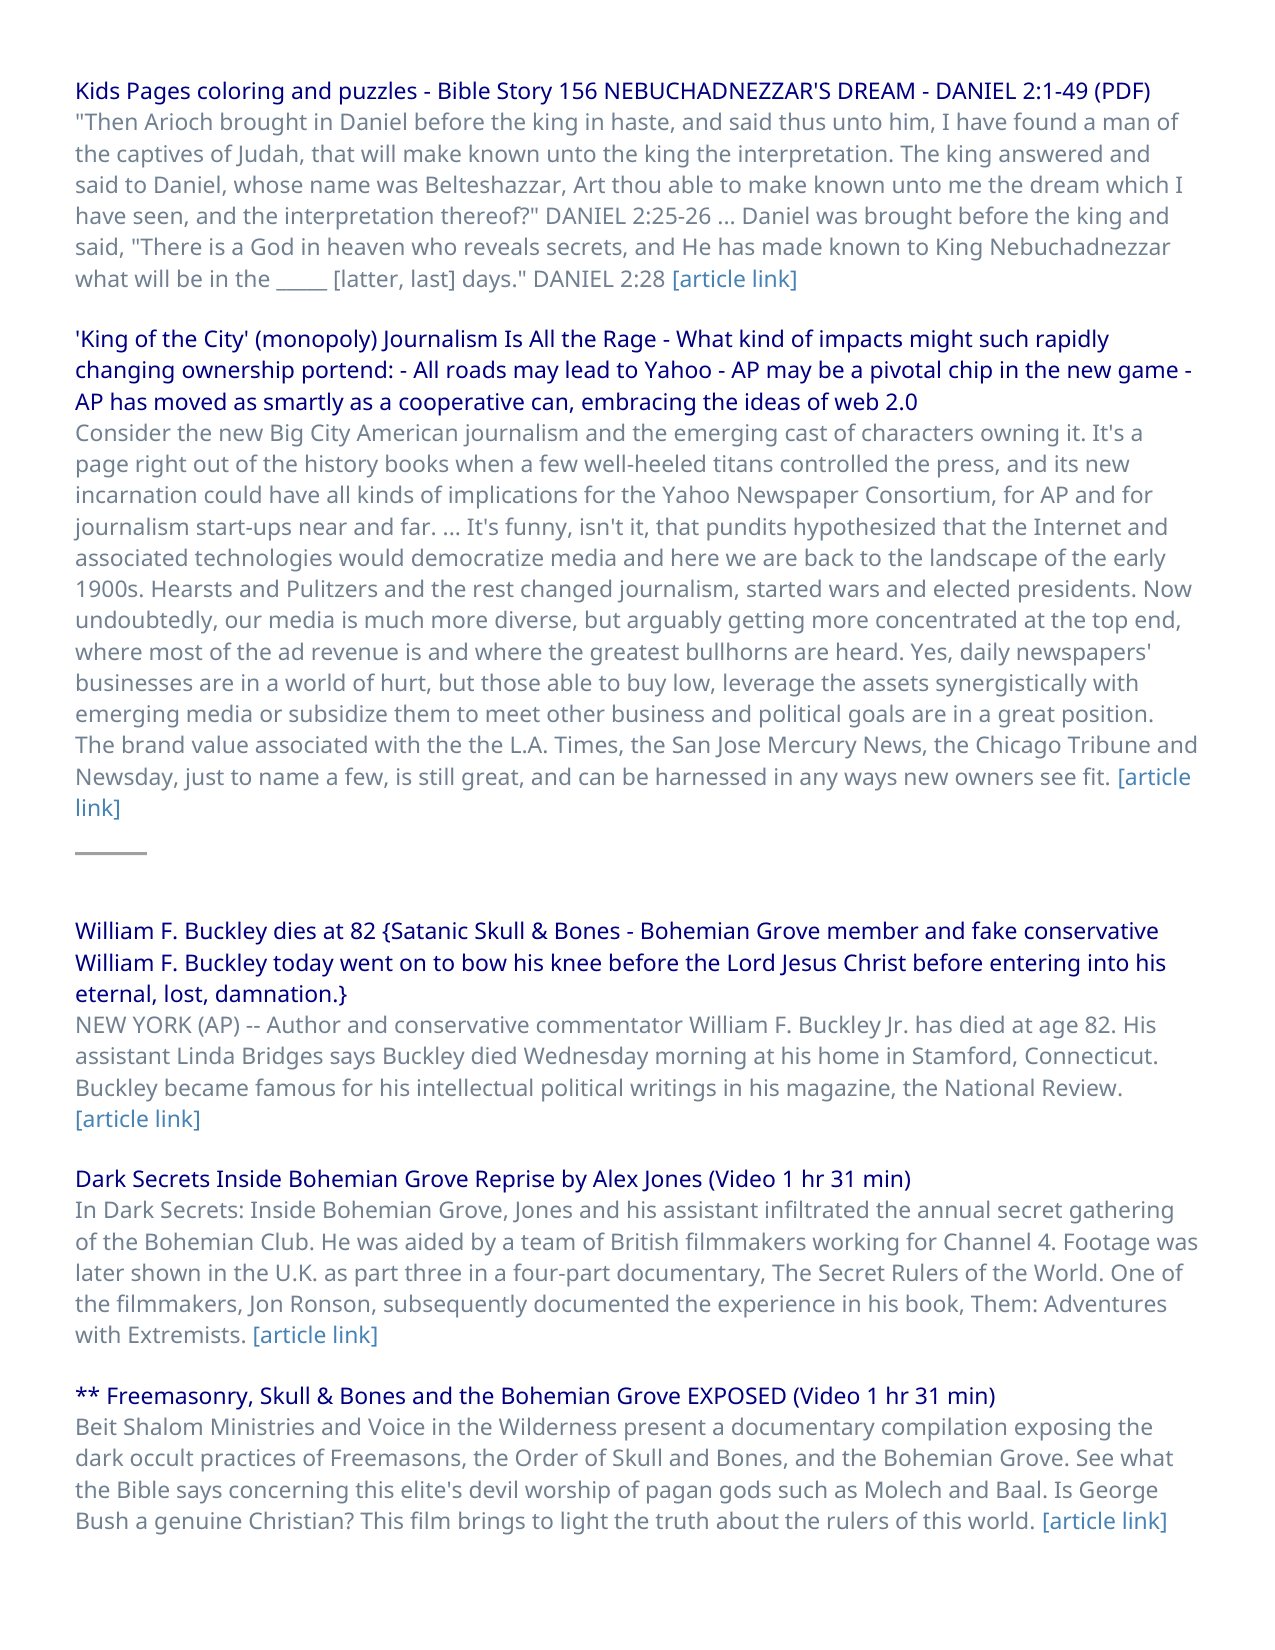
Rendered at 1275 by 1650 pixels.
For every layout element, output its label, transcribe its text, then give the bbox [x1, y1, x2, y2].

text Dark Secrets Inside Bohemian Grove Reprise by Alex Jones (Video 1 hr 31 min) In Dark Secrets: Inside Bohemian Grove, Jones and his assistant infiltrated the annual secret gathering of the Bohemian Club. He was aided by a team of British filmmakers working for Channel 4. Footage was later shown in the U.K. as part three in a four-part documentary, The Secret Rulers of the World. One of the filmmakers, Jon Ronson, subsequently documented the experience in his book, Them: Adventures with Extremists. [article link] [75, 1163, 1200, 1351]
text Kids Pages coloring and puzzles - Bible Story 156 NEBUCHADNEZZAR'S DREAM - DANIEL 2:1-49 (PDF) "Then Arioch brought in Daniel before the king in haste, and said thus unto him, I have found a man of the captives of Judah, that will make known unto the king the interpretation. The king answered and said to Daniel, whose name was Belteshazzar, Art thou able to make known unto me the dream which I have seen, and the interpretation thereof?" DANIEL 2:25-26 ... Daniel was brought before the king and said, "There is a God in heaven who reveals secrets, and He has made known to King Nebuchadnezzar what will be in the _____ [latter, last] days." DANIEL 2:28 [article link] [75, 75, 1200, 294]
text ** Freemasonry, Skull & Bones and the Bohemian Grove EXPOSED (Video 1 hr 31 min) Beit Shalom Ministries and Voice in the Wilderness present a documentary compilation exposing the dark occult practices of Freemasons, the Order of Skull and Bones, and the Bohemian Grove. See what the Bible says concerning this elite's devil worship of pagan gods such as Molech and Baal. Is George Bush a genuine Christian? This film brings to light the truth about the rulers of this world. [article link] [75, 1380, 1200, 1536]
text 'King of the City' (monopoly) Journalism Is All the Rage - What kind of impacts might such rapidly changing ownership portend: - All roads may lead to Yahoo - AP may be a pivotal chip in the new game - AP has moved as smartly as a cooperative can, embracing the ideas of web 2.0 Consider the new Big City American journalism and the emerging cast of characters owning it. It's a page right out of the history books when a few well-heeled titans controlled the press, and its new incarnation could have all kinds of implications for the Yahoo Newspaper Consortium, for AP and for journalism start-ups near and far. ... It's funny, isn't it, that pundits hypothesized that the Internet and associated technologies would democratize media and here we are back to the landscape of the early 1900s. Hearsts and Pulitzers and the rest changed journalism, started wars and elected presidents. Now undoubtedly, our media is much more diverse, but arguably getting more concentrated at the top end, where most of the ad revenue is and where the greatest bullhorns are heard. Yes, daily newspapers' businesses are in a world of hurt, but those able to buy low, leverage the assets synergistically with emerging media or subsidize them to meet other business and political goals are in a great position. The brand value associated with the the L.A. Times, the San Jose Mercury News, the Chicago Tribune and Newsday, just to name a few, is still great, and can be harnessed in any ways new owners see fit. [article link] [75, 323, 1200, 823]
text William F. Buckley dies at 82 {Satanic Skull & Bones - Bohemian Grove member and fake conservative William F. Buckley today went on to bow his knee before the Lord Jesus Christ before entering into his eternal, lost, damnation.} NEW YORK (AP) -- Author and conservative commentator William F. Buckley Jr. has died at age 82. His assistant Linda Bridges says Buckley died Wednesday morning at his home in Stamford, Connecticut. Buckley became famous for his intellectual political writings in his magazine, the National Review. [article link] [75, 915, 1200, 1134]
